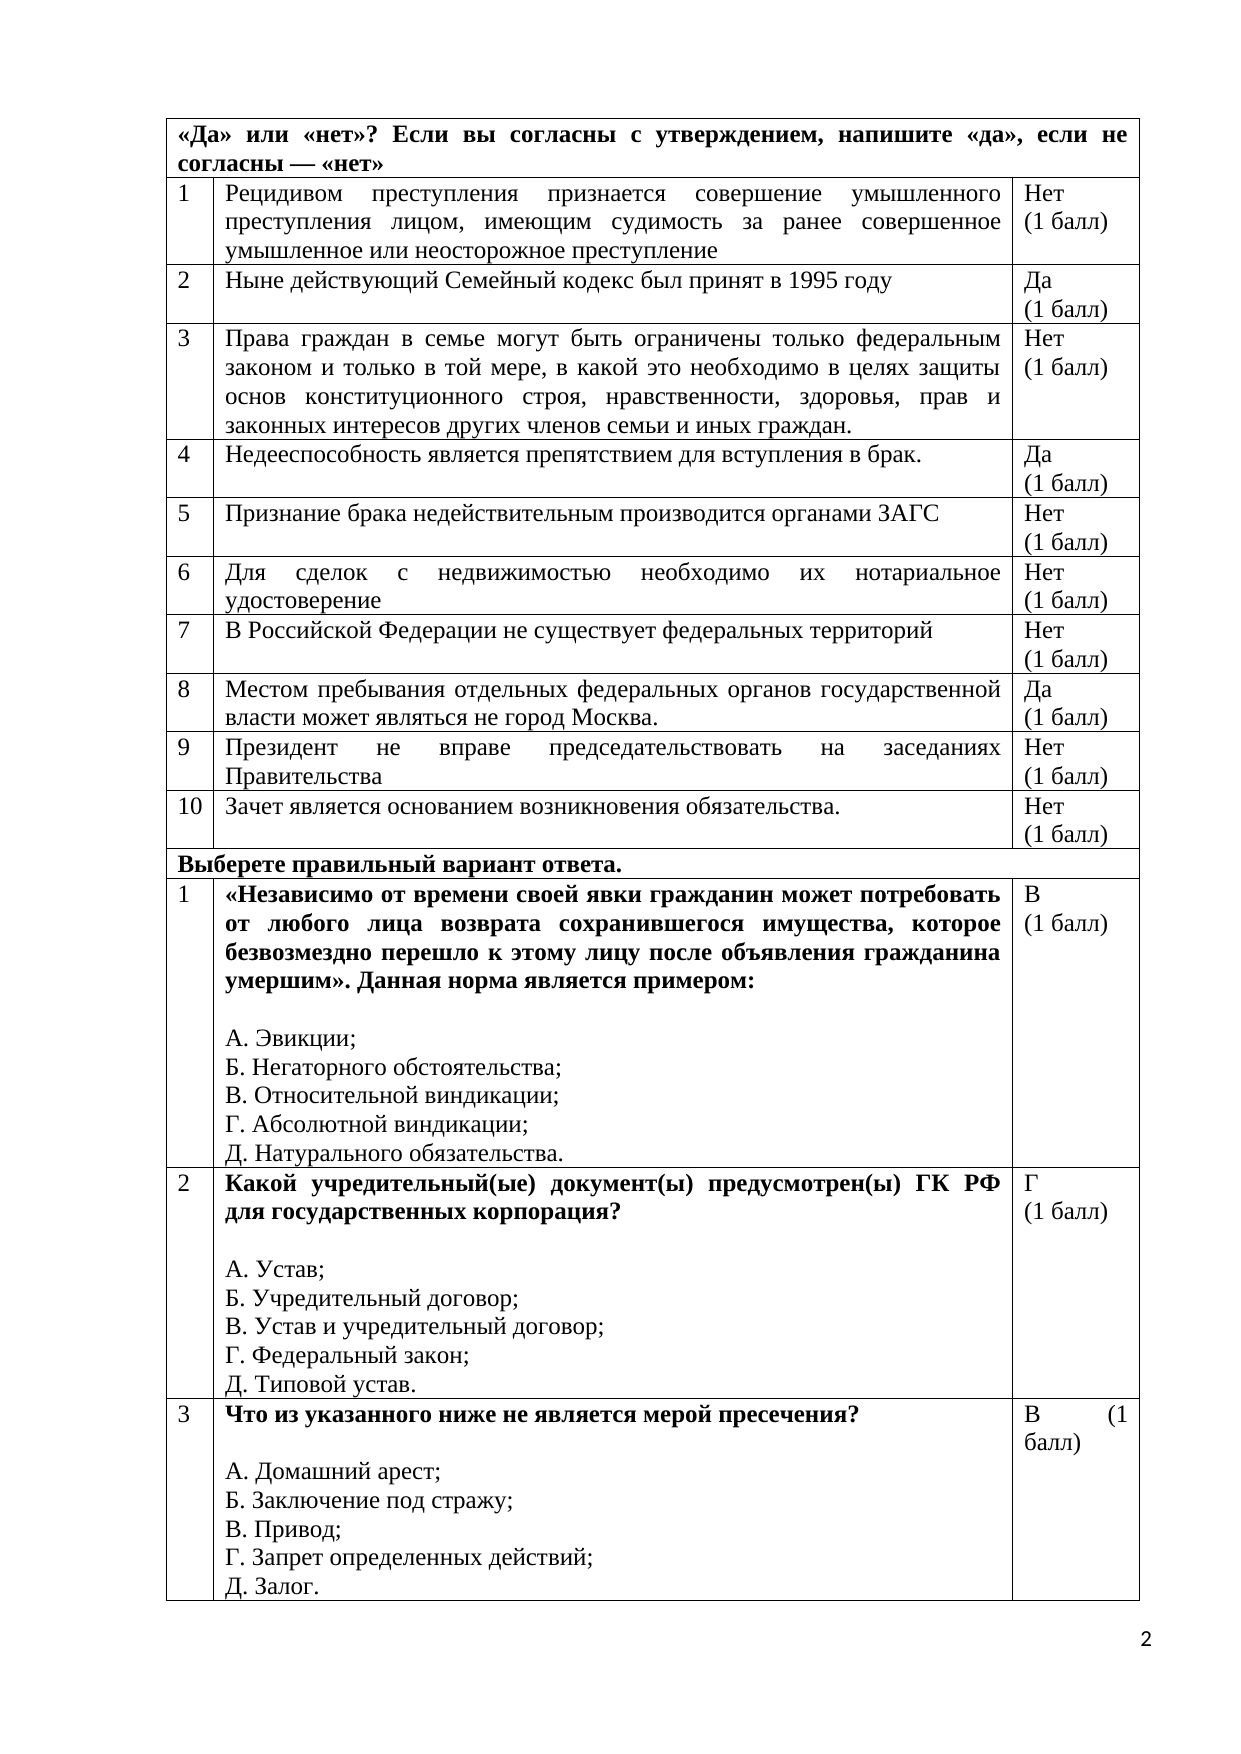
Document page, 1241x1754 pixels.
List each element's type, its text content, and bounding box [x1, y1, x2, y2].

table_cell Зачет является основанием возникновения обязательства. [214, 791, 1012, 848]
table_cell Да (1 балл) [1013, 674, 1139, 731]
table_cell В (1 балл) [1013, 1399, 1139, 1600]
table_cell 4 [167, 440, 213, 497]
table_cell Нет (1 балл) [1013, 615, 1139, 673]
table_cell Президент не вправе председательствовать на заседаниях Правительства [214, 732, 1012, 790]
table_cell Какой учредительный(ые) документ(ы) предусмотрен(ы) ГК РФ для государственных корпорация? А. Устав; Б. Учредительный договор; В. Устав и учредительный договор; Г. Федеральный закон; Д. Типовой устав. [214, 1168, 1012, 1398]
table_cell 7 [167, 615, 213, 673]
table_cell 9 [167, 732, 213, 790]
table_cell Признание брака недействительным производится органами ЗАГС [214, 498, 1012, 556]
table_cell 6 [167, 557, 213, 614]
table_cell Выберете правильный вариант ответа. [167, 849, 1139, 878]
table_cell 3 [167, 324, 213, 438]
table_cell Г (1 балл) [1013, 1168, 1139, 1398]
table_cell Нет (1 балл) [1013, 791, 1139, 848]
table_cell Рецидивом преступления признается совершение умышленного преступления лицом, имеющим судимость за ранее совершенное умышленное или неосторожное преступление [214, 178, 1012, 264]
table_cell 2 [167, 1168, 213, 1398]
table_cell 8 [167, 674, 213, 731]
table_cell В Российской Федерации не существует федеральных территорий [214, 615, 1012, 673]
table_cell Нет (1 балл) [1013, 557, 1139, 614]
table_cell 3 [167, 1399, 213, 1600]
table_cell Нет (1 балл) [1013, 732, 1139, 790]
table_cell Недееспособность является препятствием для вступления в брак. [214, 440, 1012, 497]
table_cell 1 [167, 178, 213, 264]
table_cell Да (1 балл) [1013, 440, 1139, 497]
table_cell Ныне действующий Семейный кодекс был принят в 1995 году [214, 265, 1012, 322]
table_cell Для сделок с недвижимостью необходимо их нотариальное удостоверение [214, 557, 1012, 614]
table_cell Что из указанного ниже не является мерой пресечения? А. Домашний арест; Б. Заключение под стражу; В. Привод; Г. Запрет определенных действий; Д. Залог. [214, 1399, 1012, 1600]
table_cell Да (1 балл) [1013, 265, 1139, 322]
table_cell 1 [167, 879, 213, 1167]
table_cell 5 [167, 498, 213, 556]
table_cell Нет (1 балл) [1013, 178, 1139, 264]
table_cell Права граждан в семье могут быть ограничены только федеральным законом и только в той мере, в какой это необходимо в целях защиты основ конституционного строя, нравственности, здоровья, прав и законных интересов других членов семьи и иных граждан. [214, 324, 1012, 438]
table_cell «Независимо от времени своей явки гражданин может потребовать от любого лица возврата сохранившегося имущества, которое безвозмездно перешло к этому лицу после объявления гражданина умершим». Данная норма является примером: А. Эвикции; Б. Негаторного обстоятельства; В. Относительной виндикации; Г. Абсолютной виндикации; Д. Натурального обязательства. [214, 879, 1012, 1167]
table_cell Нет (1 балл) [1013, 498, 1139, 556]
table_cell В (1 балл) [1013, 879, 1139, 1167]
table_cell 10 [167, 791, 213, 848]
table_cell Местом пребывания отдельных федеральных органов государственной власти может являться не город Москва. [214, 674, 1012, 731]
table_cell Нет (1 балл) [1013, 324, 1139, 438]
table_header «Да» или «нет»? Если вы согласны с утверждением, напишите «да», если не согласны — «нет» [167, 119, 1139, 177]
table_cell 2 [167, 265, 213, 322]
